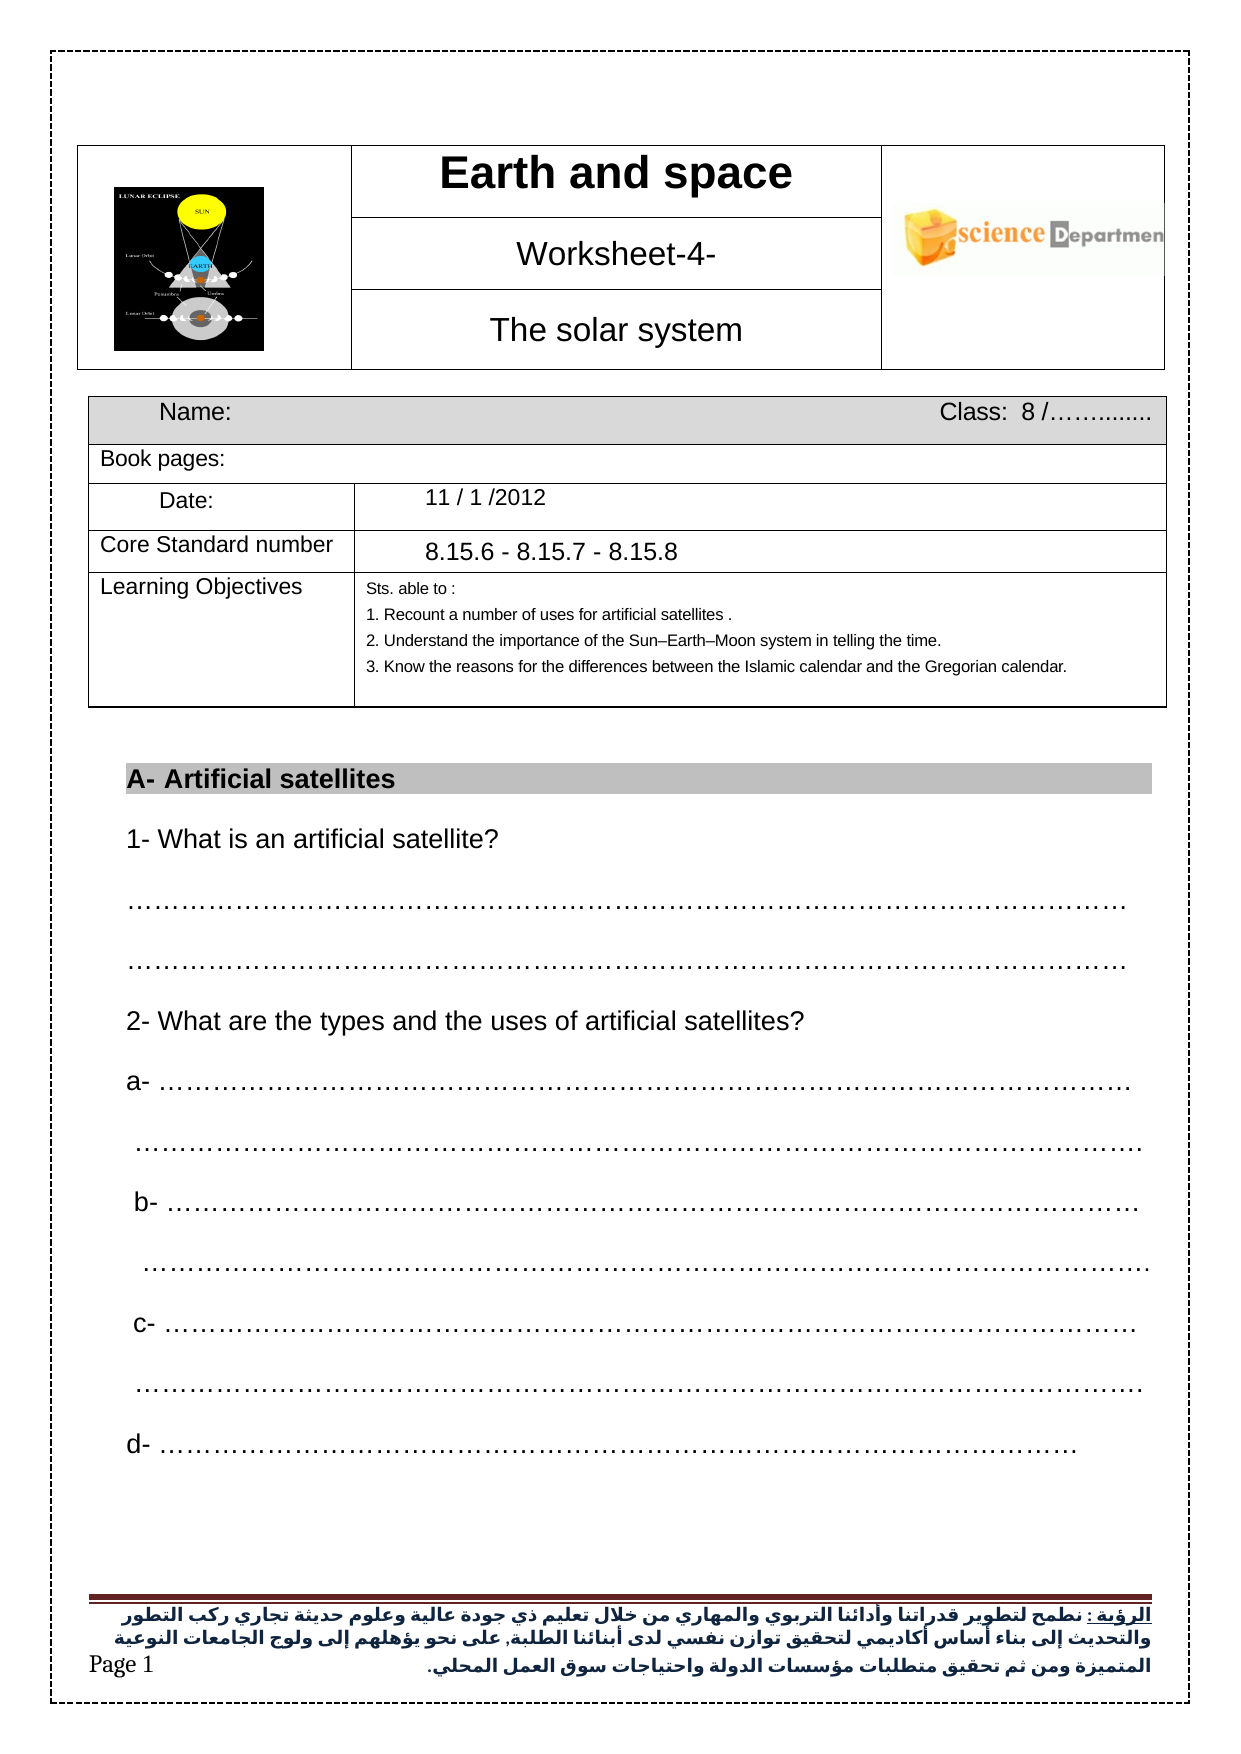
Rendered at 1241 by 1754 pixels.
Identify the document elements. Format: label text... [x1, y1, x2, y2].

text 1- What is an artificial satellite? [126, 823, 1152, 855]
text ………………………………………………………………………………………………… [126, 884, 1152, 915]
text b- ……………………………………………………………………………………………… [89, 1186, 1152, 1217]
table_cell Sts. able to : 1. Recount a number of uses for artificial satellites . 2. Understand the importance of the Sun–Earth–Moon system in telling the time. 3. Know the reasons for the differences between the Islamic calendar and the Gregorian calendar. [355, 573, 1166, 706]
picture [892, 203, 1165, 276]
list Artificial satellites [126, 763, 1152, 794]
text c- ……………………………………………………………………………………………… [126, 1307, 1152, 1338]
table_cell Book pages: [89, 445, 1166, 483]
table_cell 11 / 1 /2012 [355, 484, 1166, 530]
picture [114, 187, 264, 351]
table_cell Date: [89, 484, 354, 530]
text d- ………………………………………………………………………………………… [89, 1428, 1152, 1459]
text …………………………………………………………………………………………………. [89, 1246, 1152, 1278]
text 2- What are the types and the uses of artificial satellites? [126, 1005, 1152, 1036]
table_header Name: Class: 8 /……........ [89, 397, 1166, 444]
table_cell Worksheet-4- [352, 218, 881, 289]
table_cell The solar system [352, 290, 881, 369]
table_header [78, 146, 351, 369]
table_header Earth and space [352, 146, 881, 217]
table_header [882, 146, 1164, 369]
table_cell 8.15.6 - 8.15.7 - 8.15.8 [355, 531, 1166, 572]
text …………………………………………………………………………………………………. [126, 1126, 1152, 1157]
text …………………………………………………………………………………………………. [89, 1367, 1152, 1398]
text a- ……………………………………………………………………………………………… [126, 1065, 1152, 1096]
text ………………………………………………………………………………………………… [126, 944, 1152, 976]
table_cell Core Standard number [89, 531, 354, 572]
table_cell Learning Objectives [89, 573, 354, 706]
